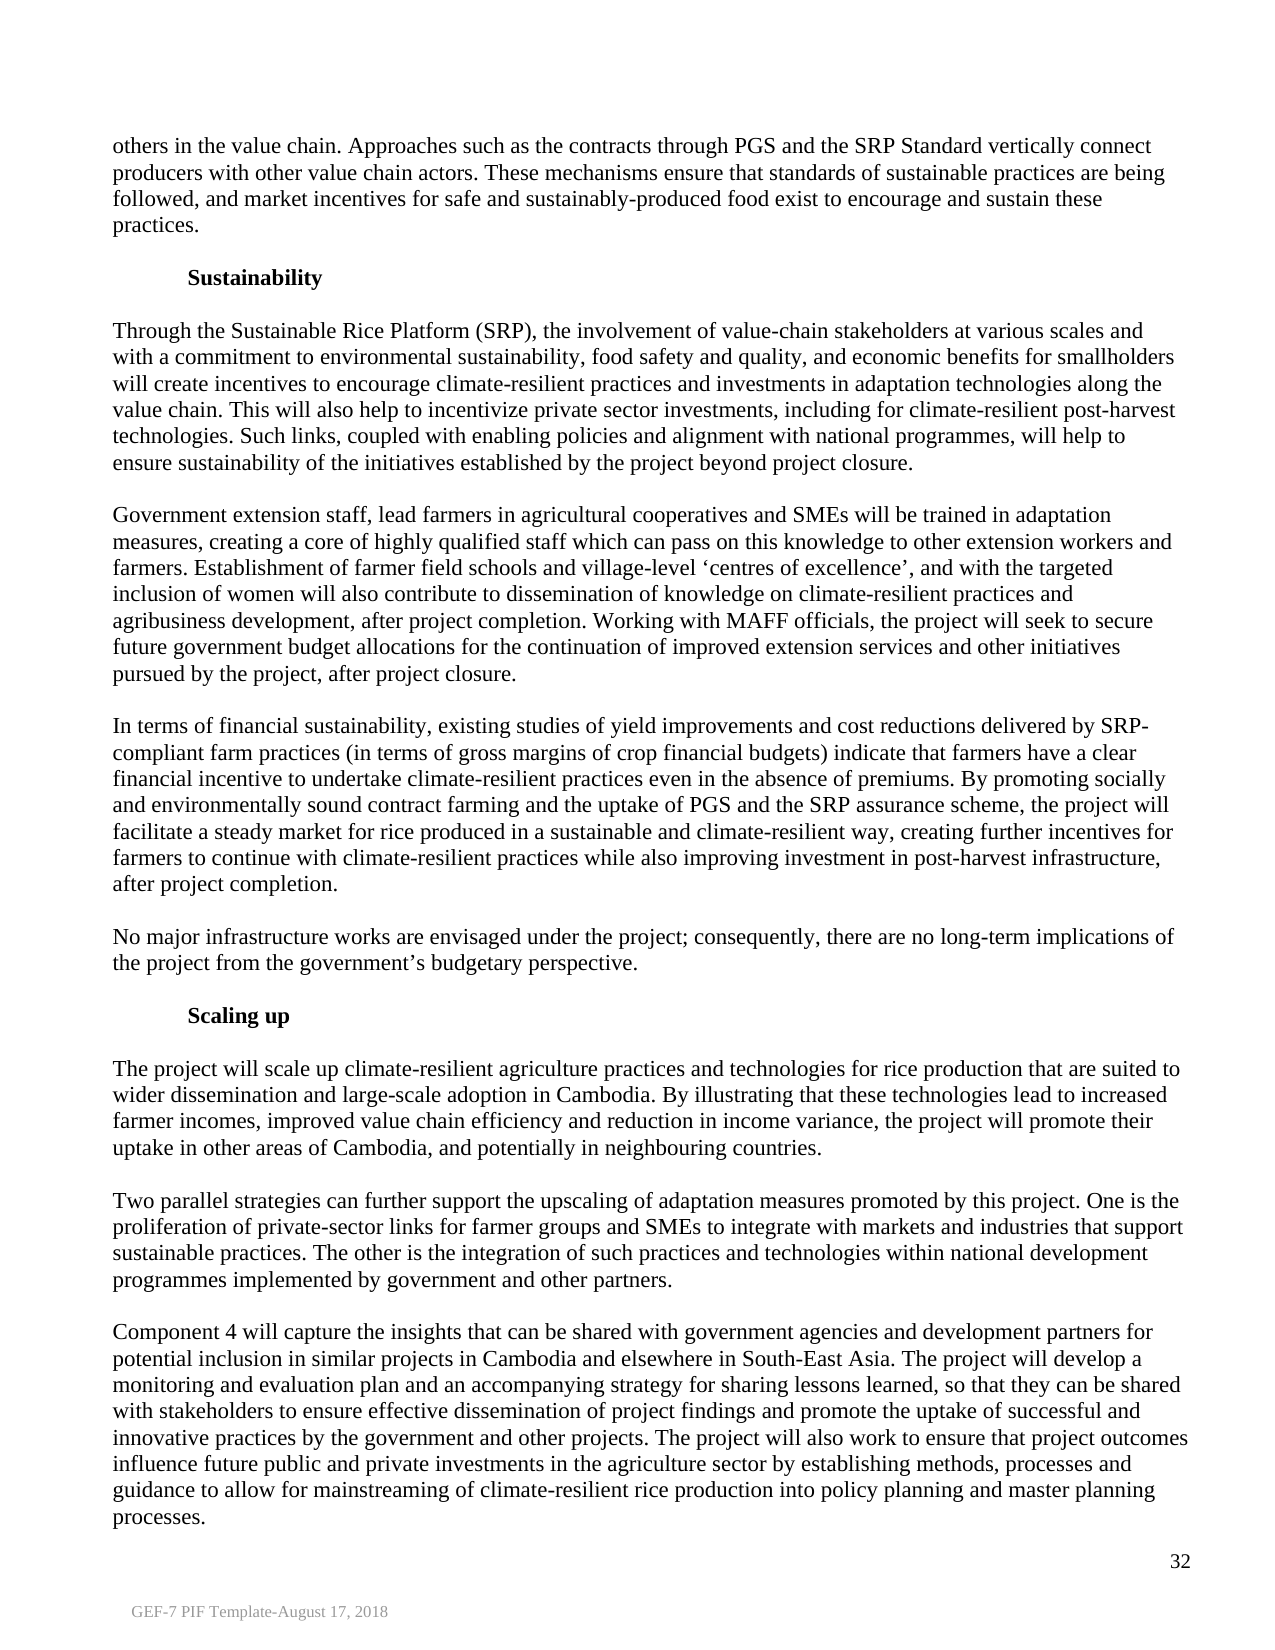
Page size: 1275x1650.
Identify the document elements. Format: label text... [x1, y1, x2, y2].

text Sustainability [112, 264, 1191, 291]
text The project will scale up climate-resilient agriculture practices and technologies for rice production that are suited to wider dissemination and large-scale adoption in Cambodia. By illustrating that these technologies lead to increased farmer incomes, improved value chain efficiency and reduction in income variance, the project will promote their uptake in other areas of Cambodia, and potentially in neighbouring countries. [112, 1055, 1191, 1160]
text No major infrastructure works are envisaged under the project; consequently, there are no long-term implications of the project from the government’s budgetary perspective. [112, 923, 1191, 976]
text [112, 132, 1191, 238]
text Component 4 will capture the insights that can be shared with government agencies and development partners for potential inclusion in similar projects in Cambodia and elsewhere in South-East Asia. The project will develop a monitoring and evaluation plan and an accompanying strategy for sharing lessons learned, so that they can be shared with stakeholders to ensure effective dissemination of project findings and promote the uptake of successful and innovative practices by the government and other projects. The project will also work to ensure that project outcomes influence future public and private investments in the agriculture sector by establishing methods, processes and guidance to allow for mainstreaming of climate-resilient rice production into policy planning and master planning processes. [112, 1318, 1191, 1529]
text Scaling up [112, 1002, 1191, 1028]
text Government extension staff, lead farmers in agricultural cooperatives and SMEs will be trained in adaptation measures, creating a core of highly qualified staff which can pass on this knowledge to other extension workers and farmers. Establishment of farmer field schools and village-level ‘centres of excellence’, and with the targeted inclusion of women will also contribute to dissemination of knowledge on climate-resilient practices and agribusiness development, after project completion. Working with MAFF officials, the project will seek to secure future government budget allocations for the continuation of improved extension services and other initiatives pursued by the project, after project closure. [112, 501, 1191, 686]
text Two parallel strategies can further support the upscaling of adaptation measures promoted by this project. One is the proliferation of private-sector links for farmer groups and SMEs to integrate with markets and industries that support sustainable practices. The other is the integration of such practices and technologies within national development programmes implemented by government and other partners. [112, 1187, 1191, 1292]
text Through the Sustainable Rice Platform (SRP), the involvement of value-chain stakeholders at various scales and with a commitment to environmental sustainability, food safety and quality, and economic benefits for smallholders will create incentives to encourage climate-resilient practices and investments in adaptation technologies along the value chain. This will also help to incentivize private sector investments, including for climate-resilient post-harvest technologies. Such links, coupled with enabling policies and alignment with national programmes, will help to ensure sustainability of the initiatives established by the project beyond project closure. [112, 317, 1191, 475]
text In terms of financial sustainability, existing studies of yield improvements and cost reductions delivered by SRP-compliant farm practices (in terms of gross margins of crop financial budgets) indicate that farmers have a clear financial incentive to undertake climate-resilient practices even in the absence of premiums. By promoting socially and environmentally sound contract farming and the uptake of PGS and the SRP assurance scheme, the project will facilitate a steady market for rice produced in a sustainable and climate-resilient way, creating further incentives for farmers to continue with climate-resilient practices while also improving investment in post-harvest infrastructure, after project completion. [112, 712, 1191, 897]
